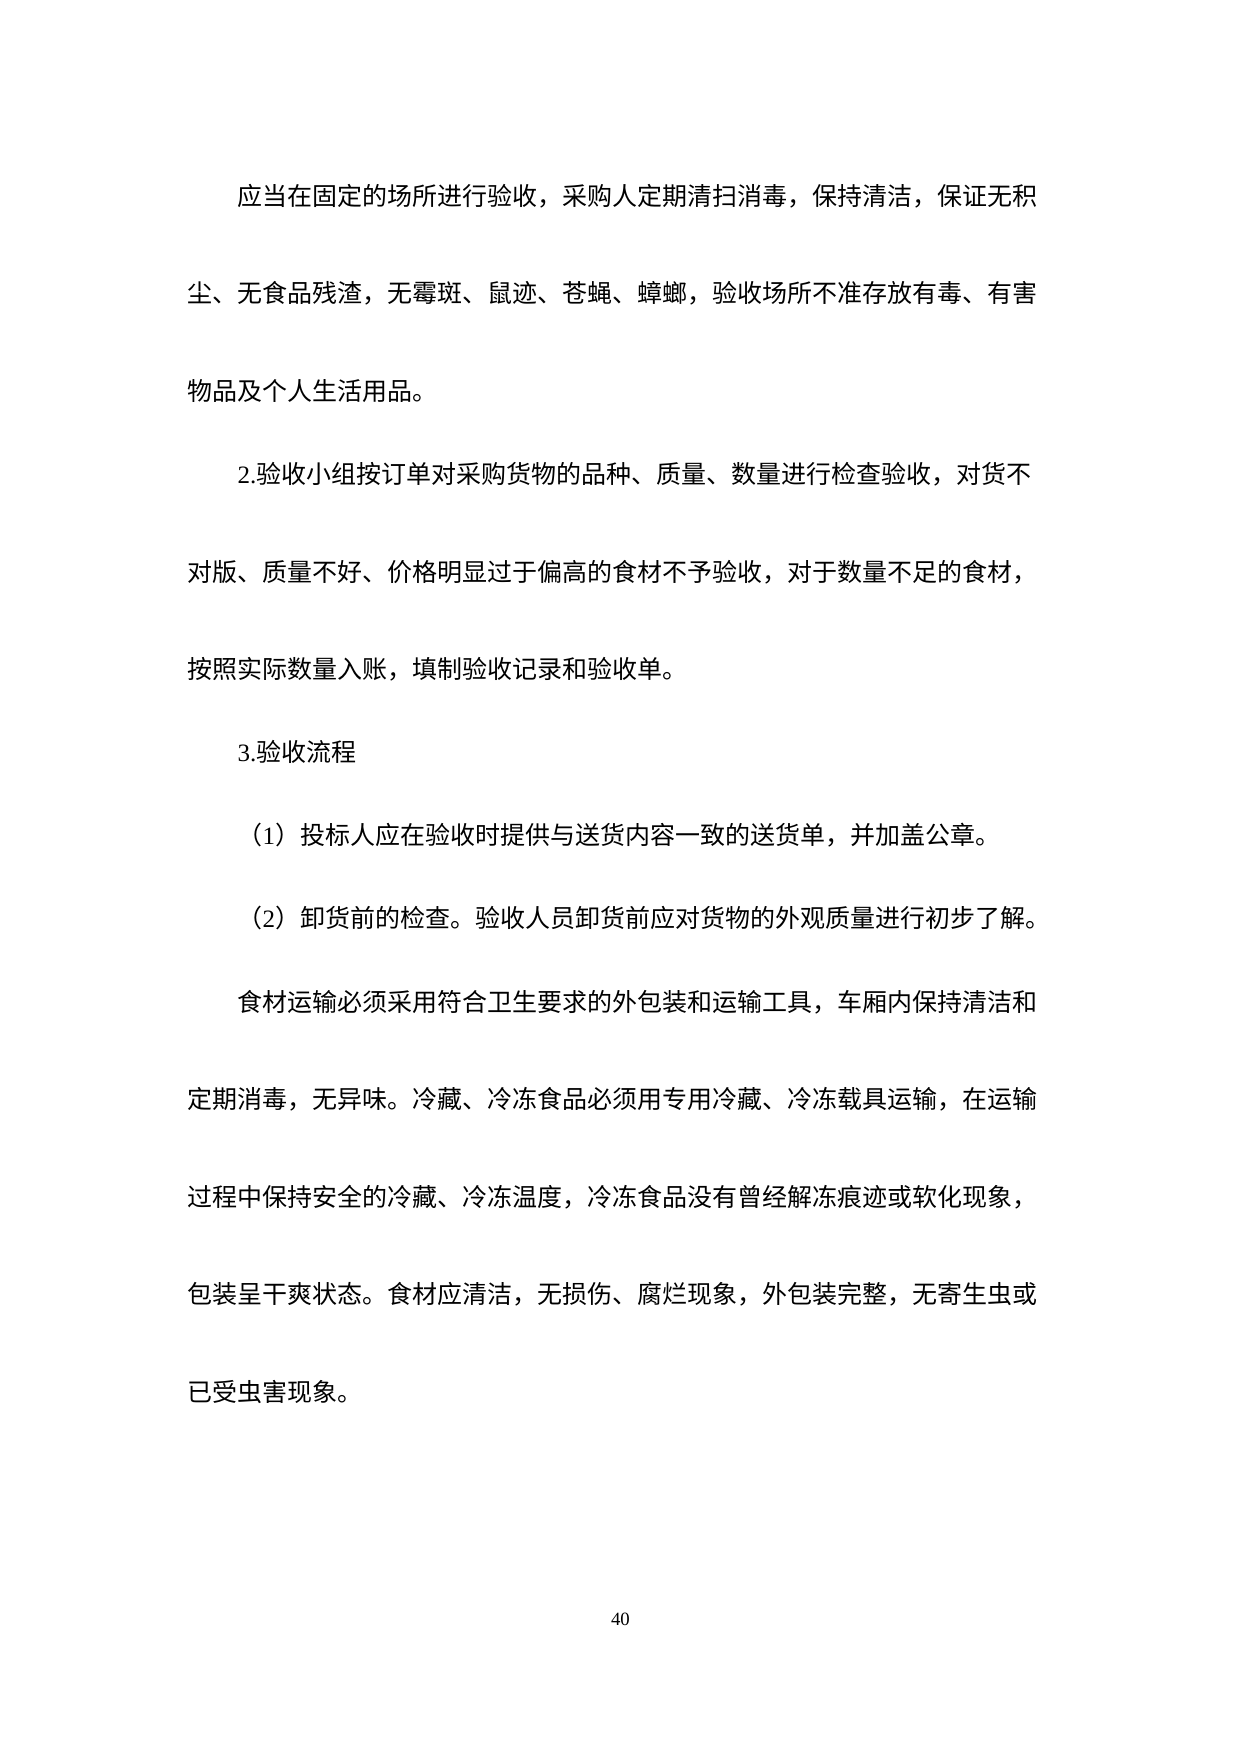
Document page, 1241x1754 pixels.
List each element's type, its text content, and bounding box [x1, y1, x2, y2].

text 应当在固定的场所进行验收，采购人定期清扫消毒，保持清洁，保证无积尘、无食品残渣，无霉斑、鼠迹、苍蝇、蟑螂，验收场所不准存放有毒、有害物品及个人生活用品。 [187, 162, 1053, 422]
text 2.验收小组按订单对采购货物的品种、质量、数量进行检查验收，对货不对版、质量不好、价格明显过于偏高的食材不予验收，对于数量不足的食材，按照实际数量入账，填制验收记录和验收单。 [187, 440, 1053, 700]
text （1）投标人应在验收时提供与送货内容一致的送货单，并加盖公章。 [187, 801, 1053, 866]
text 食材运输必须采用符合卫生要求的外包装和运输工具，车厢内保持清洁和定期消毒，无异味。冷藏、冷冻食品必须用专用冷藏、冷冻载具运输，在运输过程中保持安全的冷藏、冷冻温度，冷冻食品没有曾经解冻痕迹或软化现象，包装呈干爽状态。食材应清洁，无损伤、腐烂现象，外包装完整，无寄生虫或已受虫害现象。 [187, 968, 1053, 1423]
text （2）卸货前的检查。验收人员卸货前应对货物的外观质量进行初步了解。 [187, 884, 1053, 949]
text 3.验收流程 [187, 718, 1053, 783]
